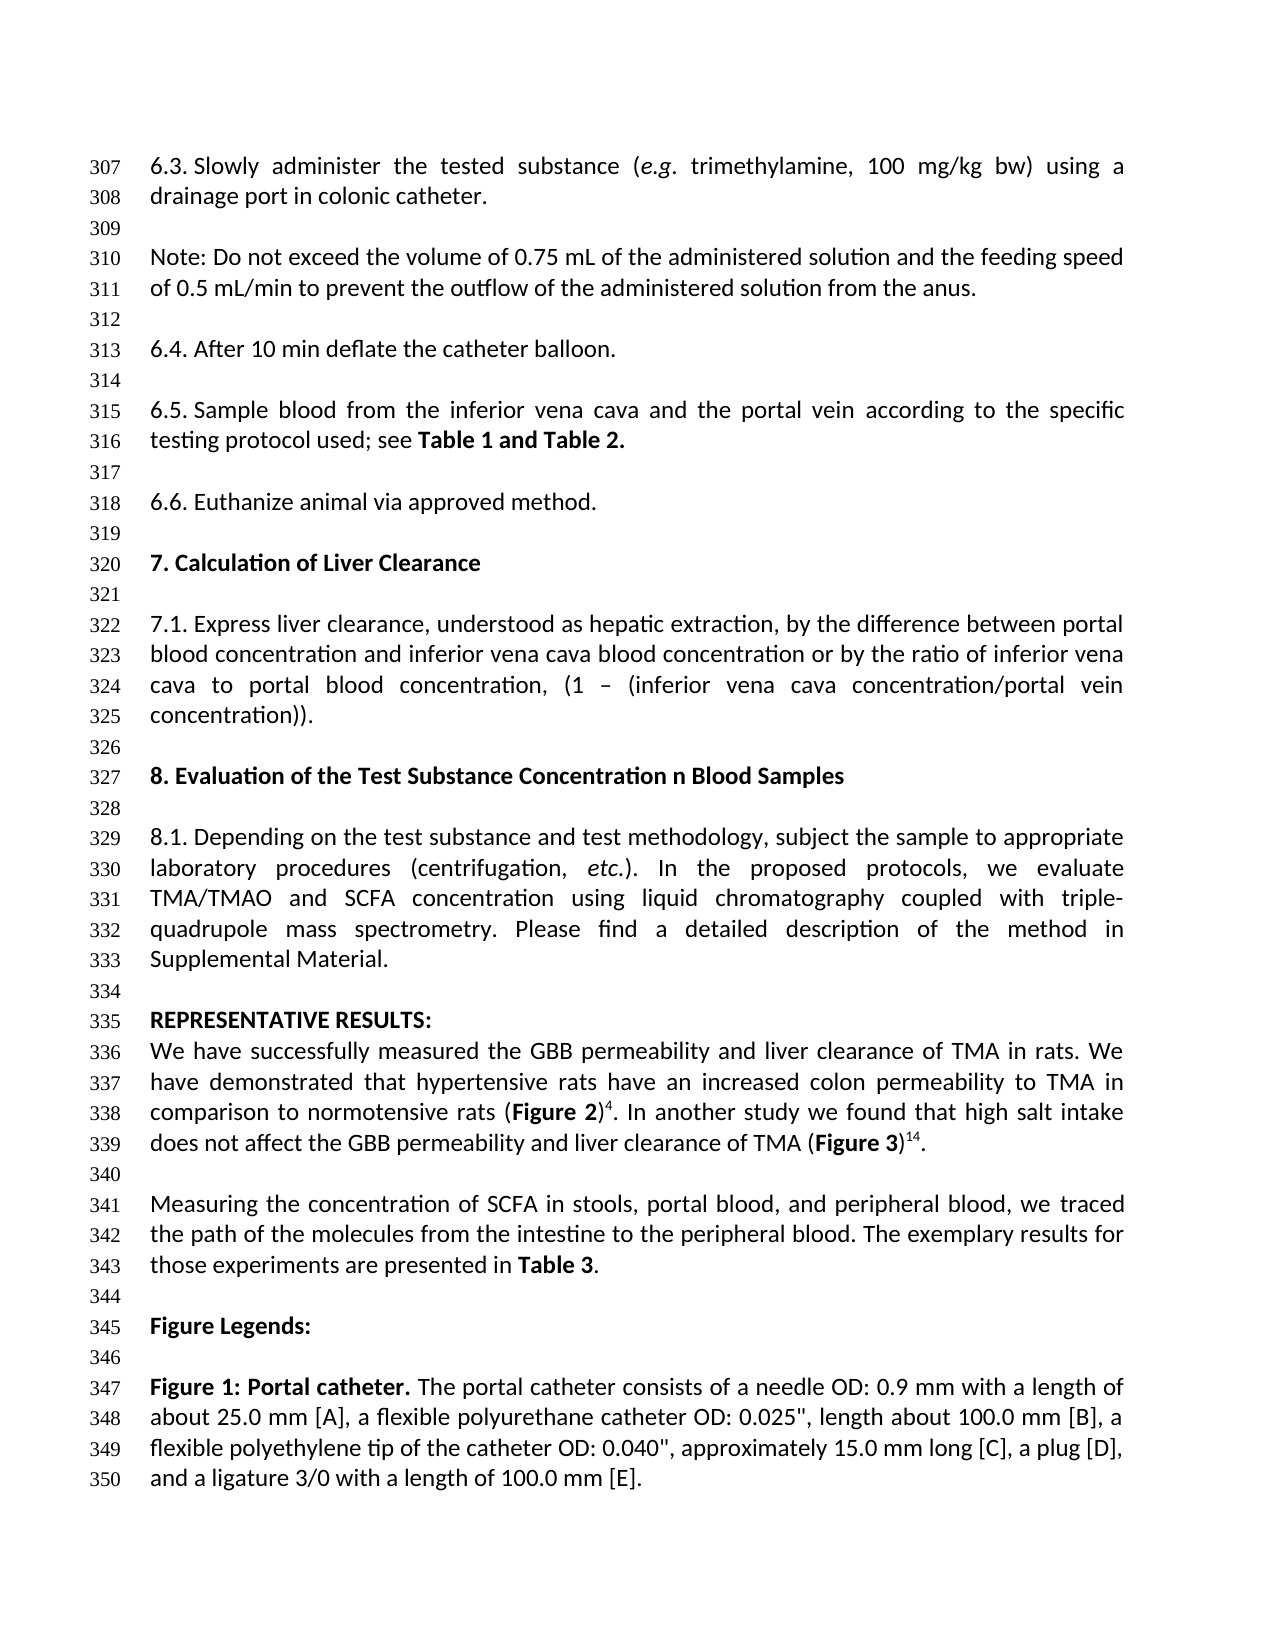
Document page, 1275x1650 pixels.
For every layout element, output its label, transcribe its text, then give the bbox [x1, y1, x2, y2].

list Slowly administer the tested substance (e.g. trimethylamine, 100 mg/kg bw) using a drainage port in colonic catheter. [150, 150, 1125, 211]
text Measuring the concentration of SCFA in stools, portal blood, and peripheral blood, we traced the path of the molecules from the intestine to the peripheral blood. The exemplary results for those experiments are presented in Table 3. [150, 1188, 1125, 1279]
list Euthanize animal via approved method. [150, 486, 1125, 516]
list Sample blood from the inferior vena cava and the portal vein according to the specific testing protocol used; see Table 1 and Table 2. [150, 394, 1125, 455]
text Note: Do not exceed the volume of 0.75 mL of the administered solution and the feeding speed of 0.5 mL/min to prevent the outflow of the administered solution from the anus. [150, 242, 1125, 303]
list After 10 min deflate the catheter balloon. [150, 333, 1125, 364]
text We have successfully measured the GBB permeability and liver clearance of TMA in rats. We have demonstrated that hypertensive rats have an increased colon permeability to TMA in comparison to normotensive rats (Figure 2)4. In another study we found that high salt intake does not affect the GBB permeability and liver clearance of TMA (Figure 3)14. [150, 1035, 1125, 1157]
text Figure 1: Portal catheter. The portal catheter consists of a needle OD: 0.9 mm with a length of about 25.0 mm [A], a flexible polyurethane catheter OD: 0.025", length about 100.0 mm [B], a flexible polyethylene tip of the catheter OD: 0.040", approximately 15.0 mm long [C], a plug [D], and a ligature 3/0 with a length of 100.0 mm [E]. [150, 1371, 1125, 1493]
list Express liver clearance, understood as hepatic extraction, by the difference between portal blood concentration and inferior vena cava blood concentration or by the ratio of inferior vena cava to portal blood concentration, (1 – (inferior vena cava concentration/portal vein concentration)). [150, 608, 1125, 730]
list Evaluation of the Test Substance Concentration n Blood Samples [150, 760, 1125, 791]
list Depending on the test substance and test methodology, subject the sample to appropriate laboratory procedures (centrifugation, etc.). In the proposed protocols, we evaluate TMA/TMAO and SCFA concentration using liquid chromatography coupled with triple-quadrupole mass spectrometry. Please find a detailed description of the method in Supplemental Material. [150, 821, 1125, 974]
text REPRESENTATIVE RESULTS: [150, 1004, 1125, 1035]
list Calculation of Liver Clearance [150, 547, 1125, 577]
text Figure Legends: [150, 1310, 1125, 1340]
